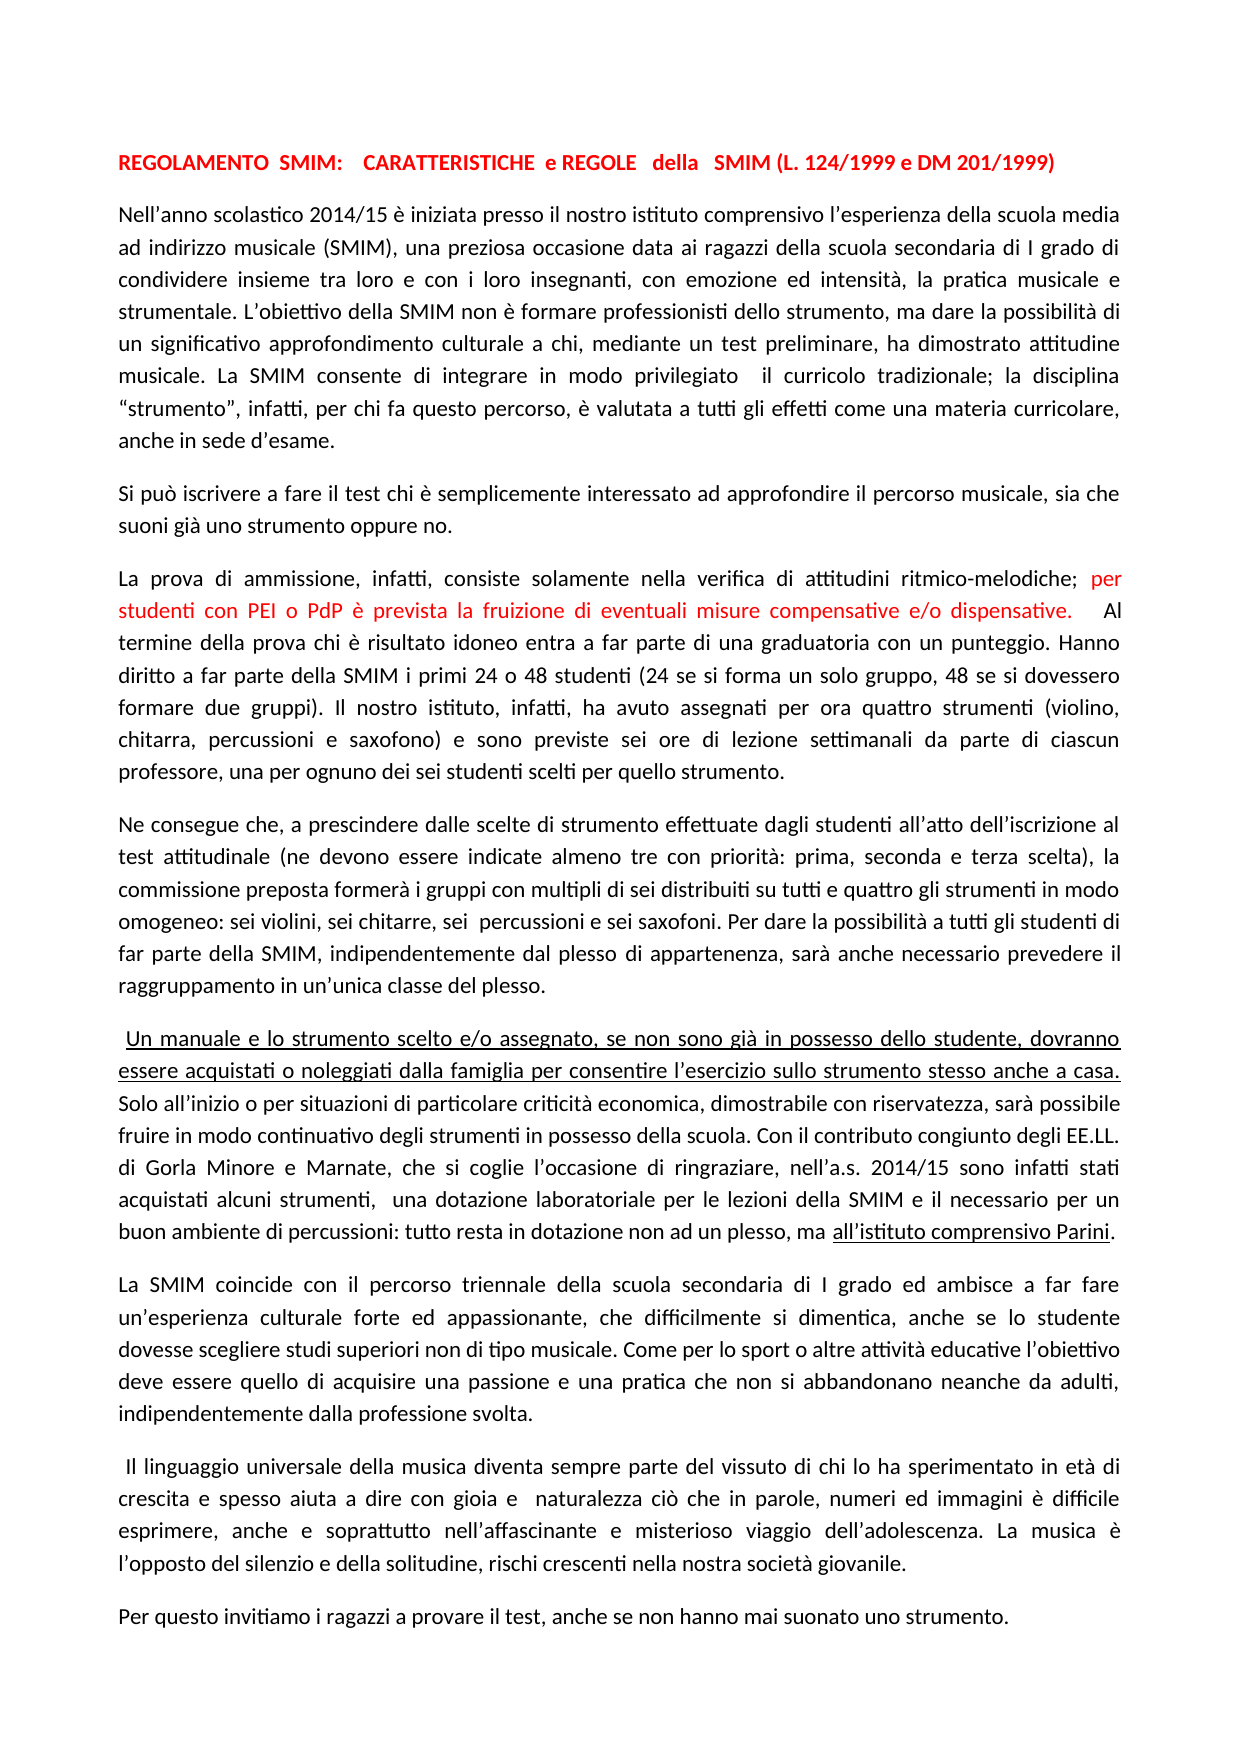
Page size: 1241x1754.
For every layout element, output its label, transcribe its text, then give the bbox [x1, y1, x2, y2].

text Un manuale e lo strumento scelto e/o assegnato, se non sono già in possesso dello studente, dovranno essere acquistati o noleggiati dalla famiglia per consentire l’esercizio sullo strumento stesso anche a casa. Solo all’inizio o per situazioni di particolare criticità economica, dimostrabile con riservatezza, sarà possibile fruire in modo continuativo degli strumenti in possesso della scuola. Con il contributo congiunto degli EE.LL. di Gorla Minore e Marnate, che si coglie l’occasione di ringraziare, nell’a.s. 2014/15 sono infatti stati acquistati alcuni strumenti, una dotazione laboratoriale per le lezioni della SMIM e il necessario per un buon ambiente di percussioni: tutto resta in dotazione non ad un plesso, ma all’istituto comprensivo Parini. [118, 1024, 1122, 1245]
text Nell’anno scolastico 2014/15 è iniziata presso il nostro istituto comprensivo l’esperienza della scuola media ad indirizzo musicale (SMIM), una preziosa occasione data ai ragazzi della scuola secondaria di I grado di condividere insieme tra loro e con i loro insegnanti, con emozione ed intensità, la pratica musicale e strumentale. L’obiettivo della SMIM non è formare professionisti dello strumento, ma dare la possibilità di un significativo approfondimento culturale a chi, mediante un test preliminare, ha dimostrato attitudine musicale. La SMIM consente di integrare in modo privilegiato il curricolo tradizionale; la disciplina “strumento”, infatti, per chi fa questo percorso, è valutata a tutti gli effetti come una materia curricolare, anche in sede d’esame. [118, 201, 1122, 454]
text Ne consegue che, a prescindere dalle scelte di strumento effettuate dagli studenti all’atto dell’iscrizione al test attitudinale (ne devono essere indicate almeno tre con priorità: prima, seconda e terza scelta), la commissione preposta formerà i gruppi con multipli di sei distribuiti su tutti e quattro gli strumenti in modo omogeneo: sei violini, sei chitarre, sei percussioni e sei saxofoni. Per dare la possibilità a tutti gli studenti di far parte della SMIM, indipendentemente dal plesso di appartenenza, sarà anche necessario prevedere il raggruppamento in un’unica classe del plesso. [118, 810, 1122, 999]
text La SMIM coincide con il percorso triennale della scuola secondaria di I grado ed ambisce a far fare un’esperienza culturale forte ed appassionante, che difficilmente si dimentica, anche se lo studente dovesse scegliere studi superiori non di tipo musicale. Come per lo sport o altre attività educative l’obiettivo deve essere quello di acquisire una passione e una pratica che non si abbandonano neanche da adulti, indipendentemente dalla professione svolta. [118, 1270, 1122, 1427]
text La prova di ammissione, infatti, consiste solamente nella verifica di attitudini ritmico-melodiche; per studenti con PEI o PdP è prevista la fruizione di eventuali misure compensative e/o dispensative. Al termine della prova chi è risultato idoneo entra a far parte di una graduatoria con un punteggio. Hanno diritto a far parte della SMIM i primi 24 o 48 studenti (24 se si forma un solo gruppo, 48 se si dovessero formare due gruppi). Il nostro istituto, infatti, ha avuto assegnati per ora quattro strumenti (violino, chitarra, percussioni e saxofono) e sono previste sei ore di lezione settimanali da parte di ciascun professore, una per ognuno dei sei studenti scelti per quello strumento. [118, 564, 1122, 785]
text REGOLAMENTO SMIM: CARATTERISTICHE e REGOLE della SMIM (L. 124/1999 e DM 201/1999) [118, 148, 1122, 176]
text Per questo invitiamo i ragazzi a provare il test, anche se non hanno mai suonato uno strumento. [118, 1602, 1122, 1630]
text Si può iscrivere a fare il test chi è semplicemente interessato ad approfondire il percorso musicale, sia che suoni già uno strumento oppure no. [118, 479, 1122, 539]
text Il linguaggio universale della musica diventa sempre parte del vissuto di chi lo ha sperimentato in età di crescita e spesso aiuta a dire con gioia e naturalezza ciò che in parole, numeri ed immagini è difficile esprimere, anche e soprattutto nell’affascinante e misterioso viaggio dell’adolescenza. La musica è l’opposto del silenzio e della solitudine, rischi crescenti nella nostra società giovanile. [118, 1452, 1122, 1577]
